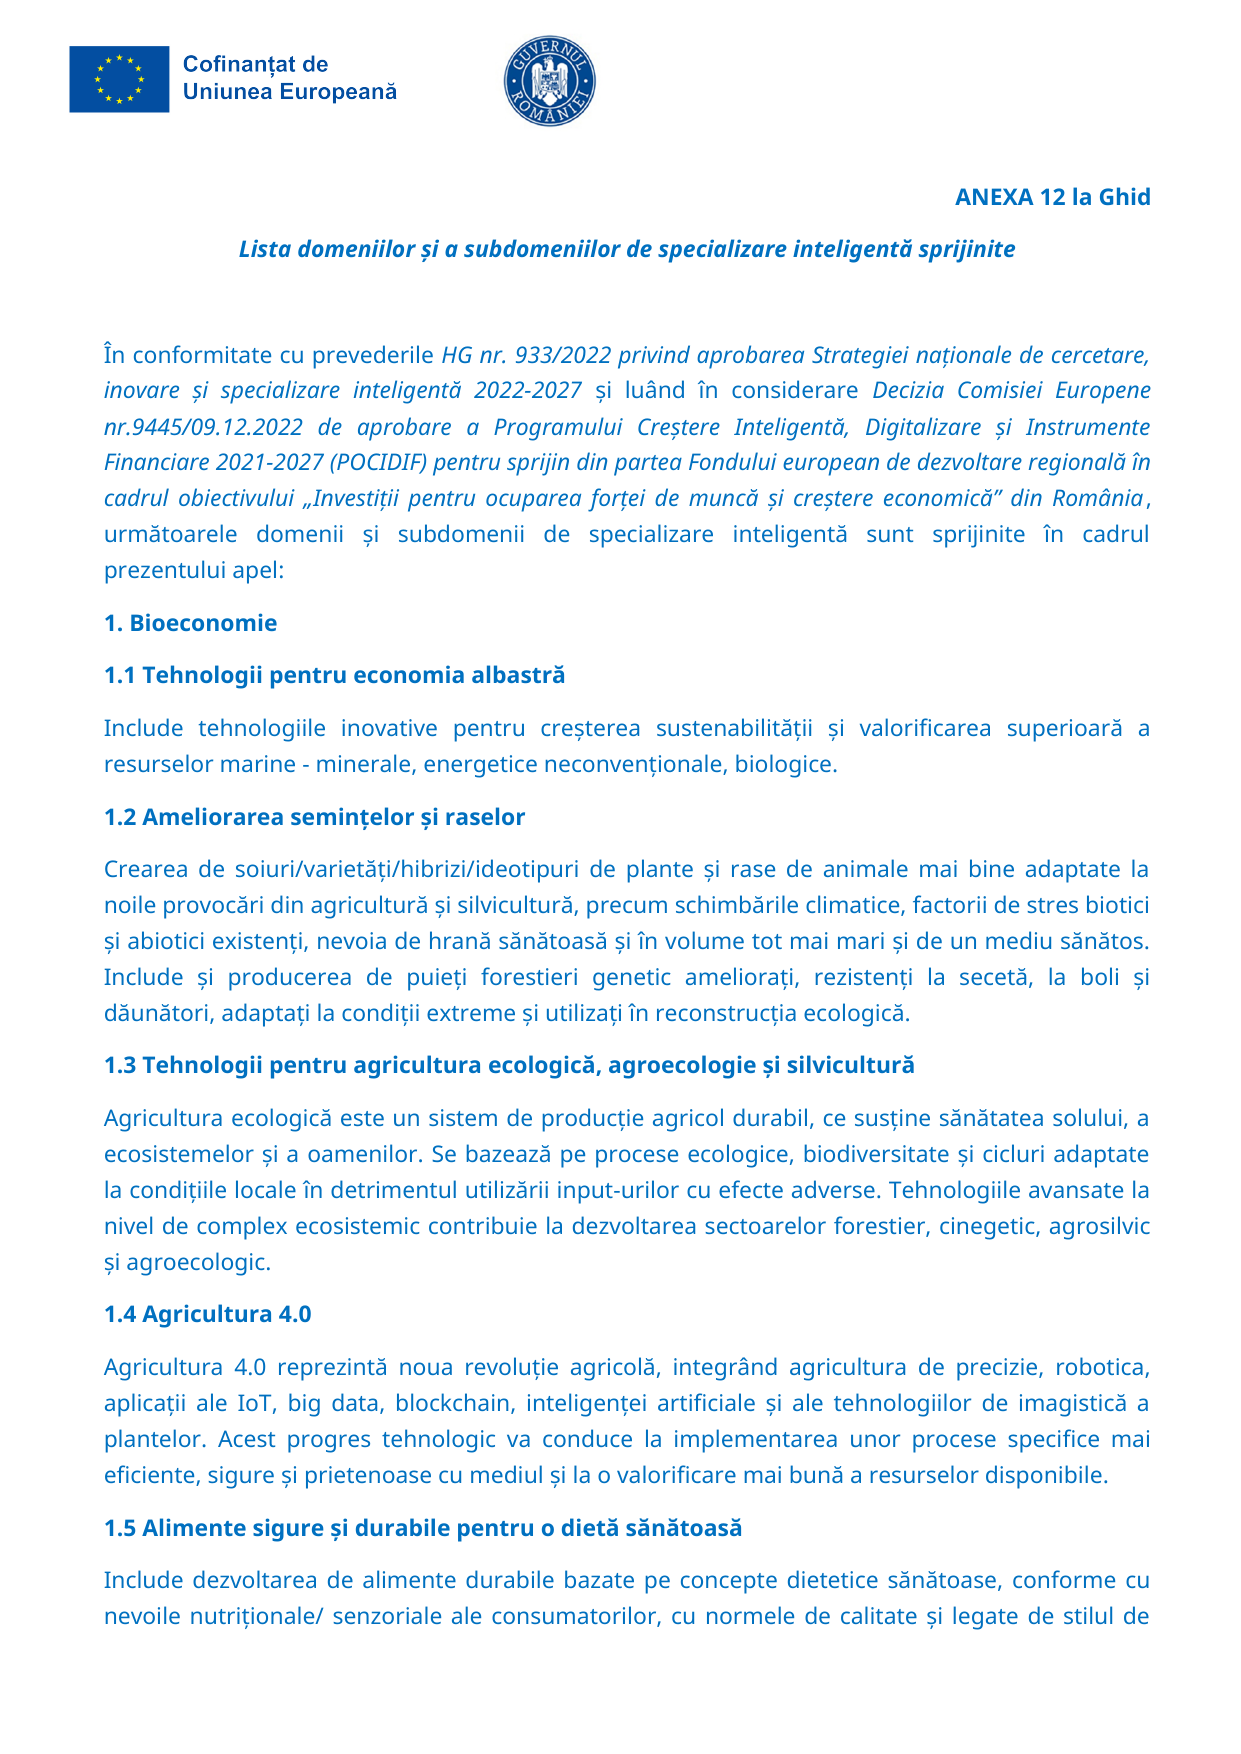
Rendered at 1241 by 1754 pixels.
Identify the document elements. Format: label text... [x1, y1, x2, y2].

text În conformitate cu prevederile HG nr. 933/2022 privind aprobarea Strategiei naționale de cercetare, inovare și specializare inteligentă 2022-2027 și luând în considerare Decizia Comisiei Europene nr.9445/09.12.2022 de aprobare a Programului Creștere Inteligentă, Digitalizare și Instrumente Financiare 2021-2027 (POCIDIF) pentru sprijin din partea Fondului european de dezvoltare regională în cadrul obiectivului „Investiții pentru ocuparea forței de muncă și creștere economică” din România, următoarele domenii și subdomenii de specializare inteligentă sunt sprijinite în cadrul prezentului apel: [103, 338, 1152, 585]
picture [65, 42, 423, 117]
text Lista domeniilor și a subdomeniilor de specializare inteligentă sprijinite [103, 233, 1152, 264]
text Include tehnologiile inovative pentru creșterea sustenabilității și valorificarea superioară a resurselor marine - minerale, energetice neconvenționale, biologice. [103, 712, 1152, 779]
text 1.1 Tehnologii pentru economia albastră [103, 659, 1152, 691]
text 1. Bioeconomie [103, 607, 1152, 638]
text 1.5 Alimente sigure și durabile pentru o dietă sănătoasă [103, 1511, 1152, 1543]
text Agricultura ecologică este un sistem de producție agricol durabil, ce susține sănătatea solului, a ecosistemelor și a oamenilor. Se bazează pe procese ecologice, biodiversitate și cicluri adaptate la condițiile locale în detrimentul utilizării input-urilor cu efecte adverse. Tehnologiile avansate la nivel de complex ecosistemic contribuie la dezvoltarea sectoarelor forestier, cinegetic, agrosilvic și agroecologic. [103, 1102, 1152, 1277]
text ANEXA 12 la Ghid [103, 181, 1152, 212]
text Agricultura 4.0 reprezintă noua revoluție agricolă, integrând agricultura de precizie, robotica, aplicații ale IoT, big data, blockchain, inteligenței artificiale și ale tehnologiilor de imagistică a plantelor. Acest progres tehnologic va conduce la implementarea unor procese specifice mai eficiente, sigure și prietenoase cu mediul și la o valorificare mai bună a resurselor disponibile. [103, 1351, 1152, 1490]
picture [487, 13, 610, 142]
text 1.3 Tehnologii pentru agricultura ecologică, agroecologie și silvicultură [103, 1049, 1152, 1081]
text Crearea de soiuri/varietăți/hibrizi/ideotipuri de plante și rase de animale mai bine adaptate la noile provocări din agricultură și silvicultură, precum schimbările climatice, factorii de stres biotici și abiotici existenți, nevoia de hrană sănătoasă și în volume tot mai mari și de un mediu sănătos. Include și producerea de puieți forestieri genetic ameliorați, rezistenți la secetă, la boli și dăunători, adaptați la condiții extreme și utilizați în reconstrucția ecologică. [103, 853, 1152, 1028]
text 1.4 Agricultura 4.0 [103, 1298, 1152, 1330]
text 1.2 Ameliorarea semințelor și raselor [103, 801, 1152, 832]
